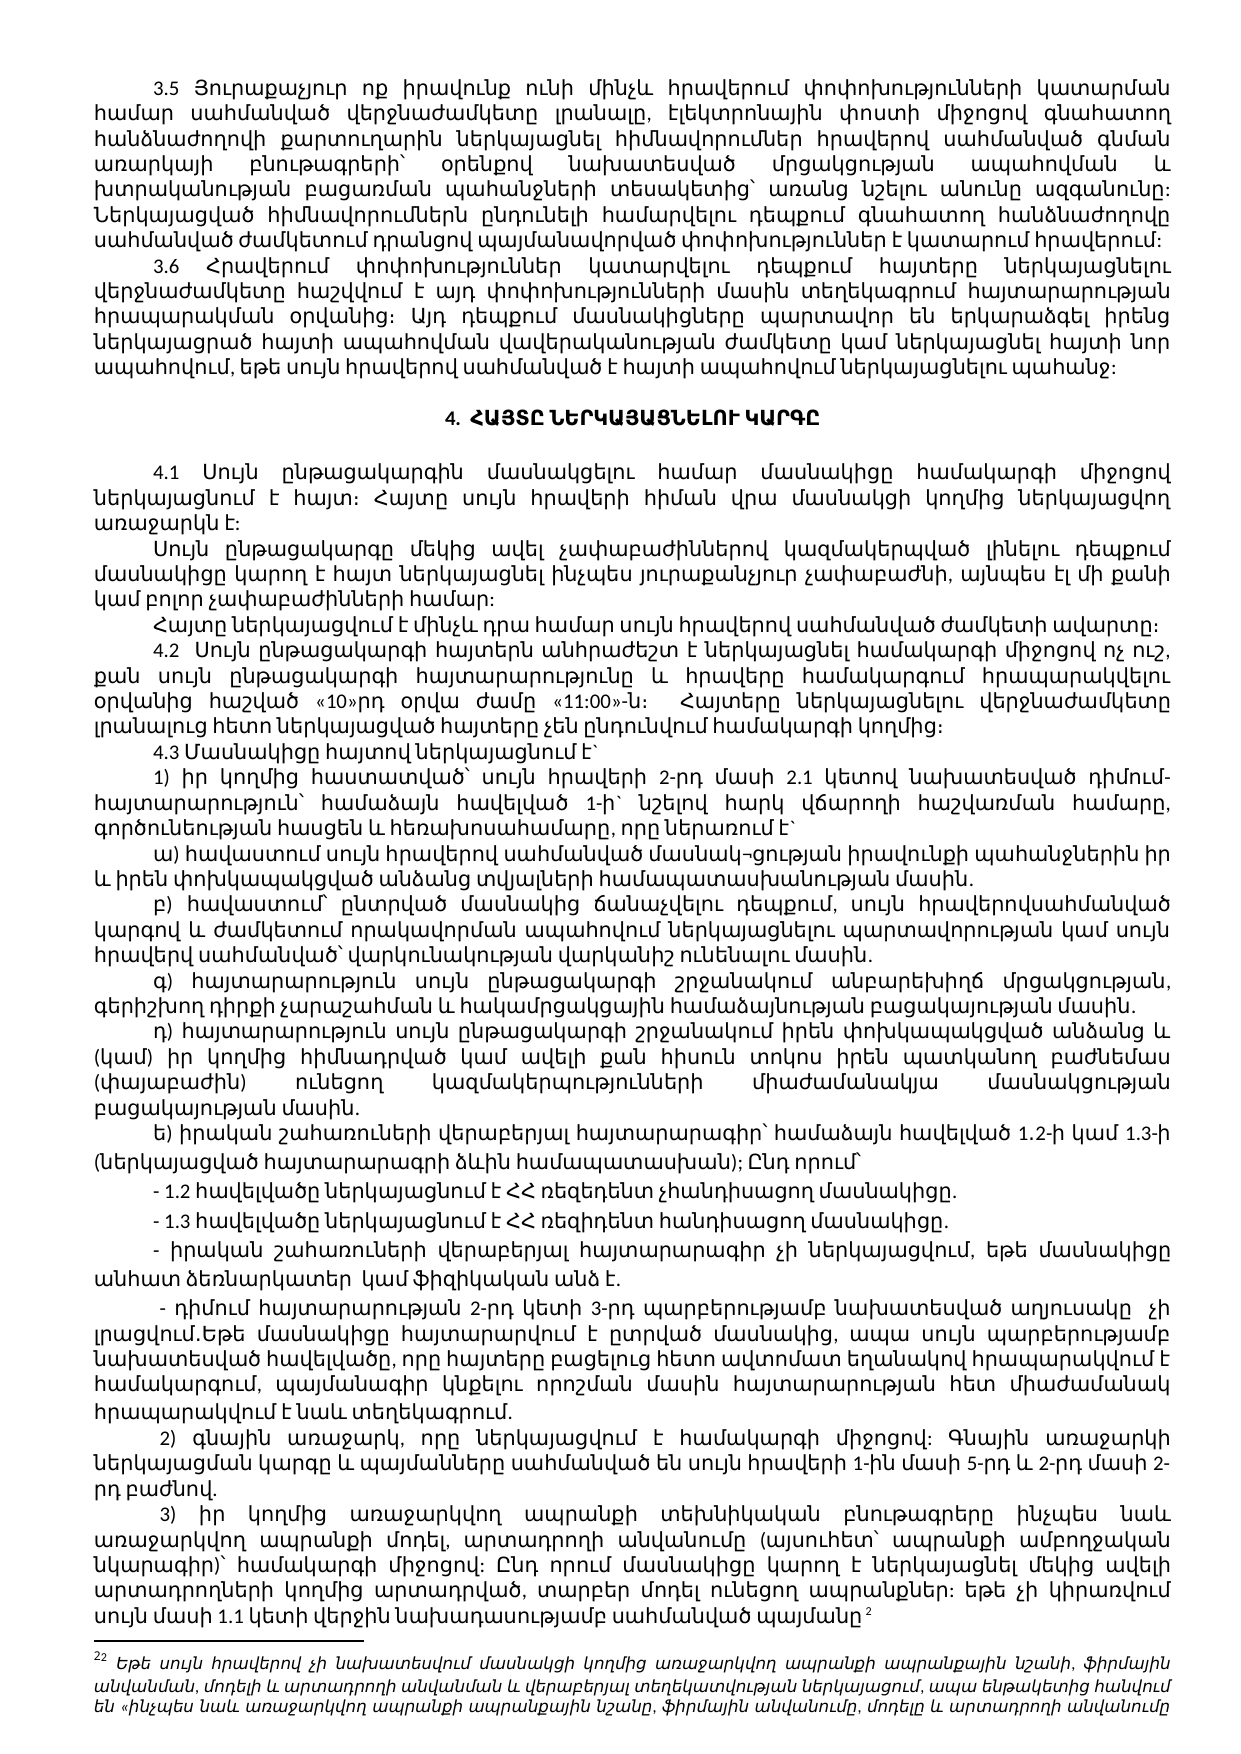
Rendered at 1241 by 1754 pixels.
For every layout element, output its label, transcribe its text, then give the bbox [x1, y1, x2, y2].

text 4. ՀԱՅՏԸ ՆԵՐԿԱՅԱՑՆԵԼՈՒ ԿԱՐԳԸ [94, 405, 1171, 431]
text դ) հայտարարություն սույն ընթացակարգի շրջանակում իրեն փոխկապակցված անձանց և (կամ) իր կողմից հիմնադրված կամ ավելի քան հիսուն տոկոս իրեն պատկանող բաժնեմաս (փայաբաժին) ունեցող կազմակերպությունների միաժամանակյա մասնակցության բացակայության մասին. [94, 1019, 1171, 1120]
text 1) իր կողմից հաստատված՝ սույն հրավերի 2-րդ մասի 2.1 կետով նախատեսված դիմում-հայտարարություն՝ համաձայն հավելված 1-ի` նշելով հարկ վճարողի հաշվառման համարը, գործունեության հասցեն և հեռախոսահամարը, որը ներառում է` [94, 764, 1171, 841]
text - իրական շահառուների վերաբերյալ հայտարարագիր չի ներկայացվում, եթե մասնակիցը անհատ ձեռնարկատեր կամ ֆիզիկական անձ է. [94, 1237, 1171, 1292]
text Հայտը ներկայացվում է մինչև դրա համար սույն հրավերով սահմանված ժամկետի ավարտը։ [94, 612, 1171, 637]
text 4.1 Սույն ընթացակարգին մասնակցելու համար մասնակիցը համակարգի միջոցով ներկայացնում է հայտ։ Հայտը սույն հրավերի հիման վրա մասնակցի կողմից ներկայացվող առաջարկն է: [94, 459, 1171, 536]
text 4.3 Մասնակիցը հայտով ներկայացնում է` [94, 739, 1171, 764]
text բ) հավաստում՝ ընտրված մասնակից ճանաչվելու դեպքում, սույն հրավերովսահմանված կարգով և ժամկետում որակավորման ապահովում ներկայացնելու պարտավորության կամ սույն հրավերվ սահմանված՝ վարկունակության վարկանիշ ունենալու մասին. [94, 892, 1171, 968]
text 3) իր կողմից առաջարկվող ապրանքի տեխնիկական բնութագրերը ինչպես նաև առաջարկվող ապրանքի մոդել, արտադրողի անվանումը (այսուհետ՝ ապրանքի ամբողջական նկարագիր)՝ համակարգի միջոցով: Ընդ որում մասնակիցը կարող է ներկայացնել մեկից ավելի արտադրողների կողմից արտադրված, տարբեր մոդել ունեցող ապրանքներ: եթե չի կիրառվում սույն մասի 1.1 կետի վերջին նախադասությամբ սահմանված պայմանը 2 [94, 1501, 1171, 1628]
text Սույն ընթացակարգը մեկից ավել չափաբաժիններով կազմակերպված լինելու դեպքում մասնակիցը կարող է հայտ ներկայացնել ինչպես յուրաքանչյուր չափաբաժնի, այնպես էլ մի քանի կամ բոլոր չափաբաժինների համար: [94, 536, 1171, 612]
text 3.5 Յուրաքաչյուր ոք իրավունք ունի մինչև հրավերում փոփոխությունների կատարման համար սահմանված վերջնաժամկետը լրանալը, էլեկտրոնային փոստի միջոցով գնահատող հանձնաժողովի քարտուղարին ներկայացնել հիմնավորումներ հրավերով սահմանված գնման առարկայի բնութագրերի՝ օրենքով նախատեսված մրցակցության ապահովման և խտրականության բացառման պահանջների տեսակետից՝ առանց նշելու անունը ազգանունը: Ներկայացված հիմնավորումներն ընդունելի համարվելու դեպքում գնահատող հանձնաժողովը սահմանված ժամկետում դրանցով պայմանավորված փոփոխություններ է կատարում հրավերում: [94, 75, 1171, 253]
text 2) գնային առաջարկ, որը ներկայացվում է համակարգի միջոցով: Գնային առաջարկի ներկայացման կարգը և պայմանները սահմանված են սույն հրավերի 1-ին մասի 5-րդ և 2-րդ մասի 2-րդ բաժնով. [94, 1425, 1171, 1501]
text գ) հայտարարություն սույն ընթացակարգի շրջանակում անբարեխիղճ մրցակցության, գերիշխող դիրքի չարաշահման և հակամրցակցային համաձայնության բացակայության մասին. [94, 968, 1171, 1019]
text - 1.2 հավելվածը ներկայացնում է ՀՀ ռեզեդենտ չհանդիսացող մասնակիցը. [94, 1179, 1171, 1204]
text ա) հավաստում սույն հրավերով սահմանված մասնակ¬ցության իրավունքի պահանջներին իր և իրեն փոխկապակցված անձանց տվյալների համապատասխանության մասին. [94, 841, 1171, 892]
text 3.6 Հրավերում փոփոխություններ կատարվելու դեպքում հայտերը ներկայացնելու վերջնաժամկետը հաշվվում է այդ փոփոխությունների մասին տեղեկագրում հայտարարության հրապարակման օրվանից։ Այդ դեպքում մասնակիցները պարտավոր են երկարաձգել իրենց ներկայացրած հայտի ապահովման վավերականության ժամկետը կամ ներկայացնել հայտի նոր ապահովում, եթե սույն հրավերով սահմանված է հայտի ապահովում ներկայացնելու պահանջ: [94, 253, 1171, 380]
text 4.2 Սույն ընթացակարգի հայտերն անհրաժեշտ է ներկայացնել համակարգի միջոցով ոչ ուշ, քան սույն ընթացակարգի հայտարարությունը և հրավերը համակարգում հրապարակվելու օրվանից հաշված «10»րդ օրվա ժամը «11:00»-ն։ Հայտերը ներկայացնելու վերջնաժամկետը լրանալուց հետո ներկայացված հայտերը չեն ընդունվում համակարգի կողմից։ [94, 637, 1171, 739]
text - 1.3 հավելվածը ներկայացնում է ՀՀ ռեզիդենտ հանդիսացող մասնակիցը. [94, 1208, 1171, 1233]
text ե) իրական շահառուների վերաբերյալ հայտարարագիր՝ համաձայն հավելված 1․2-ի կամ 1.3-ի (ներկայացված հայտարարագրի ձևին համապատասխան); Ընդ որում՝ [94, 1120, 1171, 1175]
text - դիմում հայտարարության 2-րդ կետի 3-րդ պարբերությամբ նախատեսված աղյուսակը չի լրացվում․Եթե մասնակիցը հայտարարվում է ըտրված մասնակից, ապա սույն պարբերությամբ նախատեսված հավելվածը, որը հայտերը բացելուց հետո ավտոմատ եղանակով հրապարակվում է համակարգում, պայմանագիր կնքելու որոշման մասին հայտարարության հետ միաժամանակ հրապարակվում է նաև տեղեկագրում. [94, 1295, 1171, 1425]
